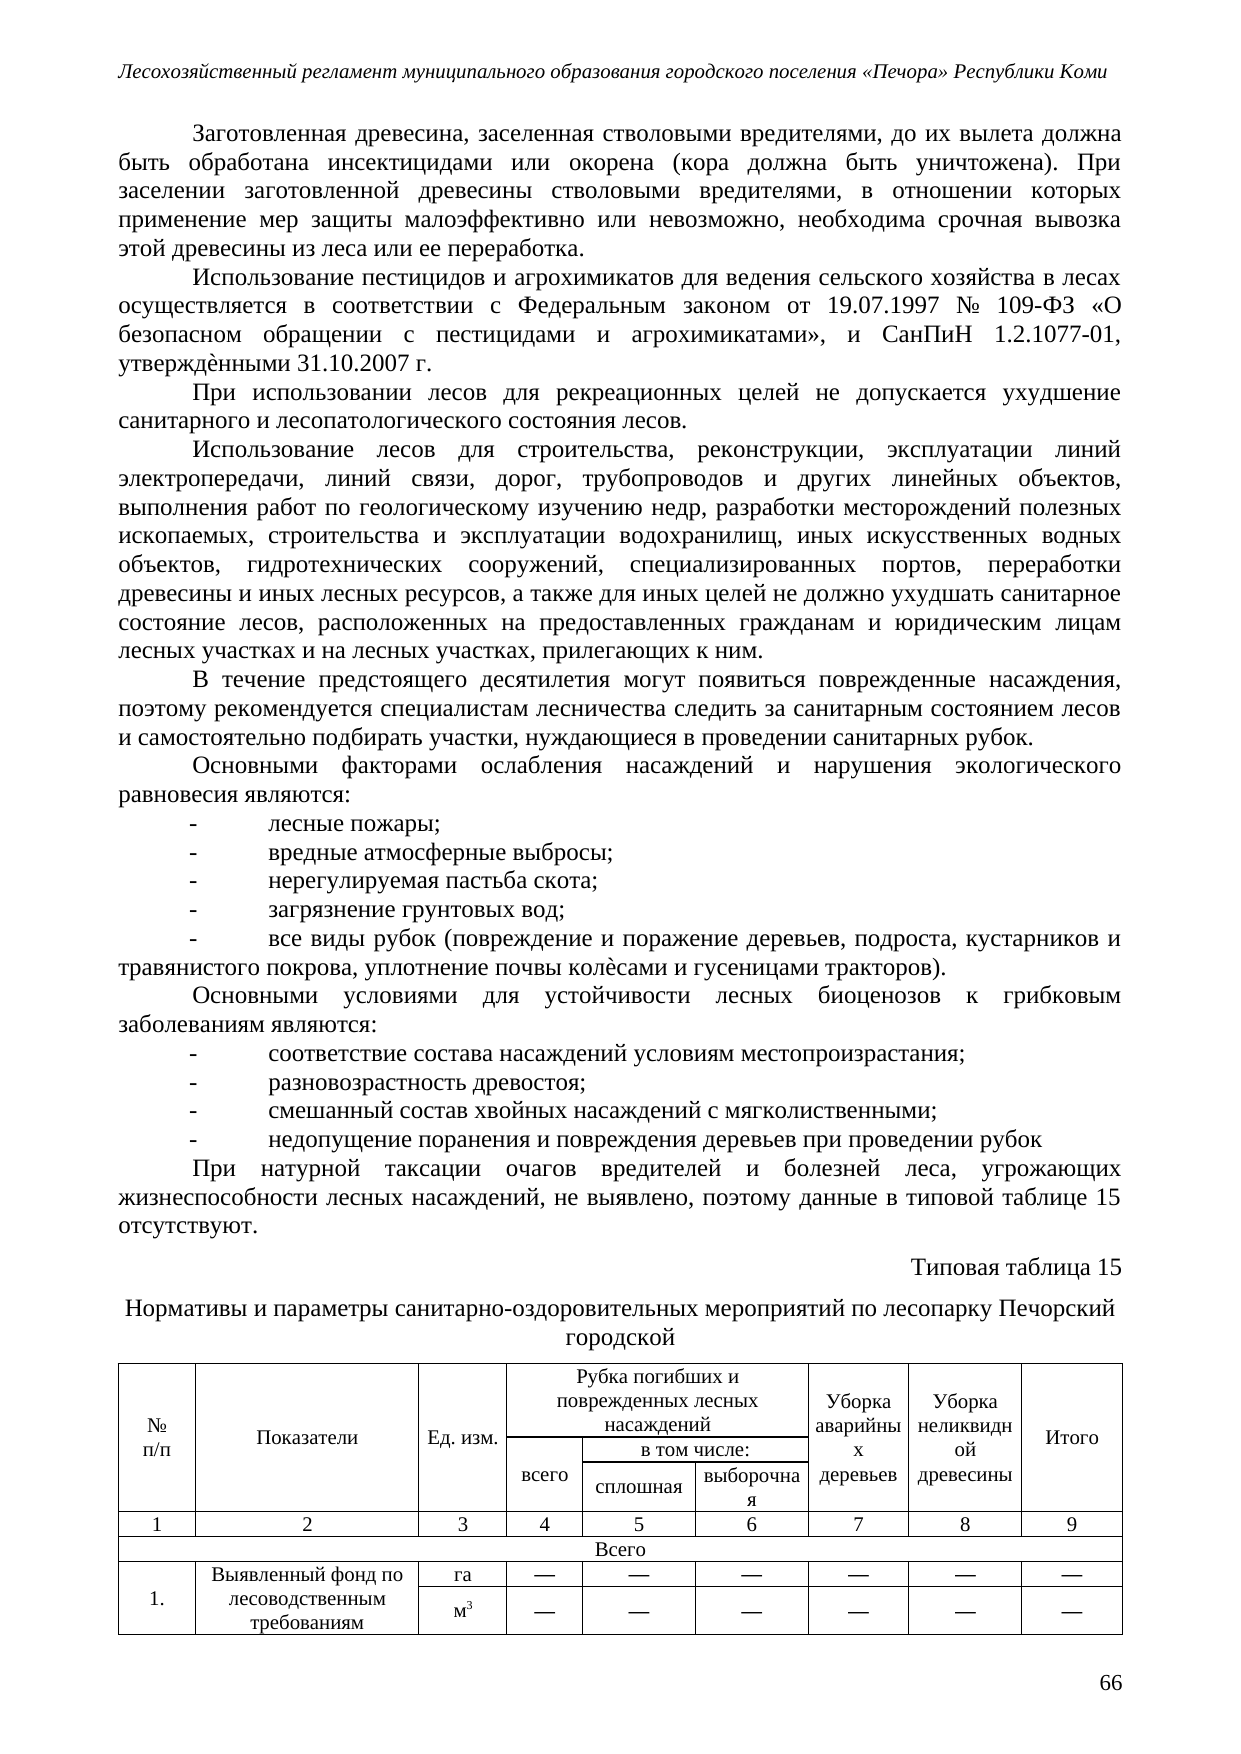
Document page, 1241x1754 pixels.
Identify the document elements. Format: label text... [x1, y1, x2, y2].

text Типовая таблица 15 [118, 1252, 1122, 1281]
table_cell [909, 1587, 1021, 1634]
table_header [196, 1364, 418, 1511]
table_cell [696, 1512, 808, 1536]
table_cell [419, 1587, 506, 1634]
text Основными условиями для устойчивости лесных биоценозов к грибковым заболеваниям являются: [118, 981, 1122, 1038]
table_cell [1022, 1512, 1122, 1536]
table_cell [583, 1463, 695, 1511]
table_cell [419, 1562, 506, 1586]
list разновозрастность древостоя; [118, 1067, 1122, 1096]
list недопущение поранения и повреждения деревьев при проведении рубок [118, 1124, 1122, 1153]
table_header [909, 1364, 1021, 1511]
text При натурной таксации очагов вредителей и болезней леса, угрожающих жизнеспособности лесных насаждений, не выявлено, поэтому данные в типовой таблице 15 отсутствуют. [118, 1153, 1122, 1239]
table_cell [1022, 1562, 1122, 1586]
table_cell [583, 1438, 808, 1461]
text Использование пестицидов и агрохимикатов для ведения сельского хозяйства в лесах осуществляется в соответствии с Федеральным законом от 19.07.1997 № 109-ФЗ «О безопасном обращении с пестицидами и агрохимикатами», и СанПиН 1.2.1077-01, утверждѐнными 31.10.2007 г. [118, 262, 1122, 377]
text Нормативы и параметры санитарно-оздоровительных мероприятий по лесопарку Печорский городской [118, 1293, 1122, 1351]
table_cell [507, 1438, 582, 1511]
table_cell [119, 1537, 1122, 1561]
list все виды рубок (повреждение и поражение деревьев, подроста, кустарников и травянистого покрова, уплотнение почвы колѐсами и гусеницами тракторов). [118, 923, 1122, 981]
list соответствие состава насаждений условиям местопроизрастания; [118, 1038, 1122, 1067]
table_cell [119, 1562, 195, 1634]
list вредные атмосферные выбросы; [118, 837, 1122, 866]
text Заготовленная древесина, заселенная стволовыми вредителями, до их вылета должна быть обработана инсектицидами или окорена (кора должна быть уничтожена). При заселении заготовленной древесины стволовыми вредителями, в отношении которых применение мер защиты малоэффективно или невозможно, необходима срочная вывозка этой древесины из леса или ее переработка. [118, 118, 1122, 262]
text Использование лесов для строительства, реконструкции, эксплуатации линий электропередачи, линий связи, дорог, трубопроводов и других линейных объектов, выполнения работ по геологическому изучению недр, разработки месторождений полезных ископаемых, строительства и эксплуатации водохранилищ, иных искусственных водных объектов, гидротехнических сооружений, специализированных портов, переработки древесины и иных лесных ресурсов, а также для иных целей не должно ухудшать санитарное состояние лесов, расположенных на предоставленных гражданам и юридическим лицам лесных участках и на лесных участках, прилегающих к ним. [118, 434, 1122, 664]
text В течение предстоящего десятилетия могут появиться поврежденные насаждения, поэтому рекомендуется специалистам лесничества следить за санитарным состоянием лесов и самостоятельно подбирать участки, нуждающиеся в проведении санитарных рубок. [118, 664, 1122, 751]
list загрязнение грунтовых вод; [118, 894, 1122, 923]
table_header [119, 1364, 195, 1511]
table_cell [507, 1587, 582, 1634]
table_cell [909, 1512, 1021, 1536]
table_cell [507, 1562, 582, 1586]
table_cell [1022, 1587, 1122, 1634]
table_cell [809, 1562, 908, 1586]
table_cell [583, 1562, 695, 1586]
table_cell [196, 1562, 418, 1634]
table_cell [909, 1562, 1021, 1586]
list лесные пожары; [118, 808, 1122, 837]
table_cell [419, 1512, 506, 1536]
text При использовании лесов для рекреационных целей не допускается ухудшение санитарного и лесопатологического состояния лесов. [118, 377, 1122, 434]
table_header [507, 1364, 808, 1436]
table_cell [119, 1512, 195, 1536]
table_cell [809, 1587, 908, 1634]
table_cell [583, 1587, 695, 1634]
list смешанный состав хвойных насаждений с мягколиственными; [118, 1096, 1122, 1124]
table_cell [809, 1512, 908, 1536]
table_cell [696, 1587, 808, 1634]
list нерегулируемая пастьба скота; [118, 866, 1122, 894]
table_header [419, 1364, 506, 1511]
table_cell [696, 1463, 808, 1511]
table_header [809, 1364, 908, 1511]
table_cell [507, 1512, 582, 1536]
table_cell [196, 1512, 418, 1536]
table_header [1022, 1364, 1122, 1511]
text Основными факторами ослабления насаждений и нарушения экологического равновесия являются: [118, 751, 1122, 808]
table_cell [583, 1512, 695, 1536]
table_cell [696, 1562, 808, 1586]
